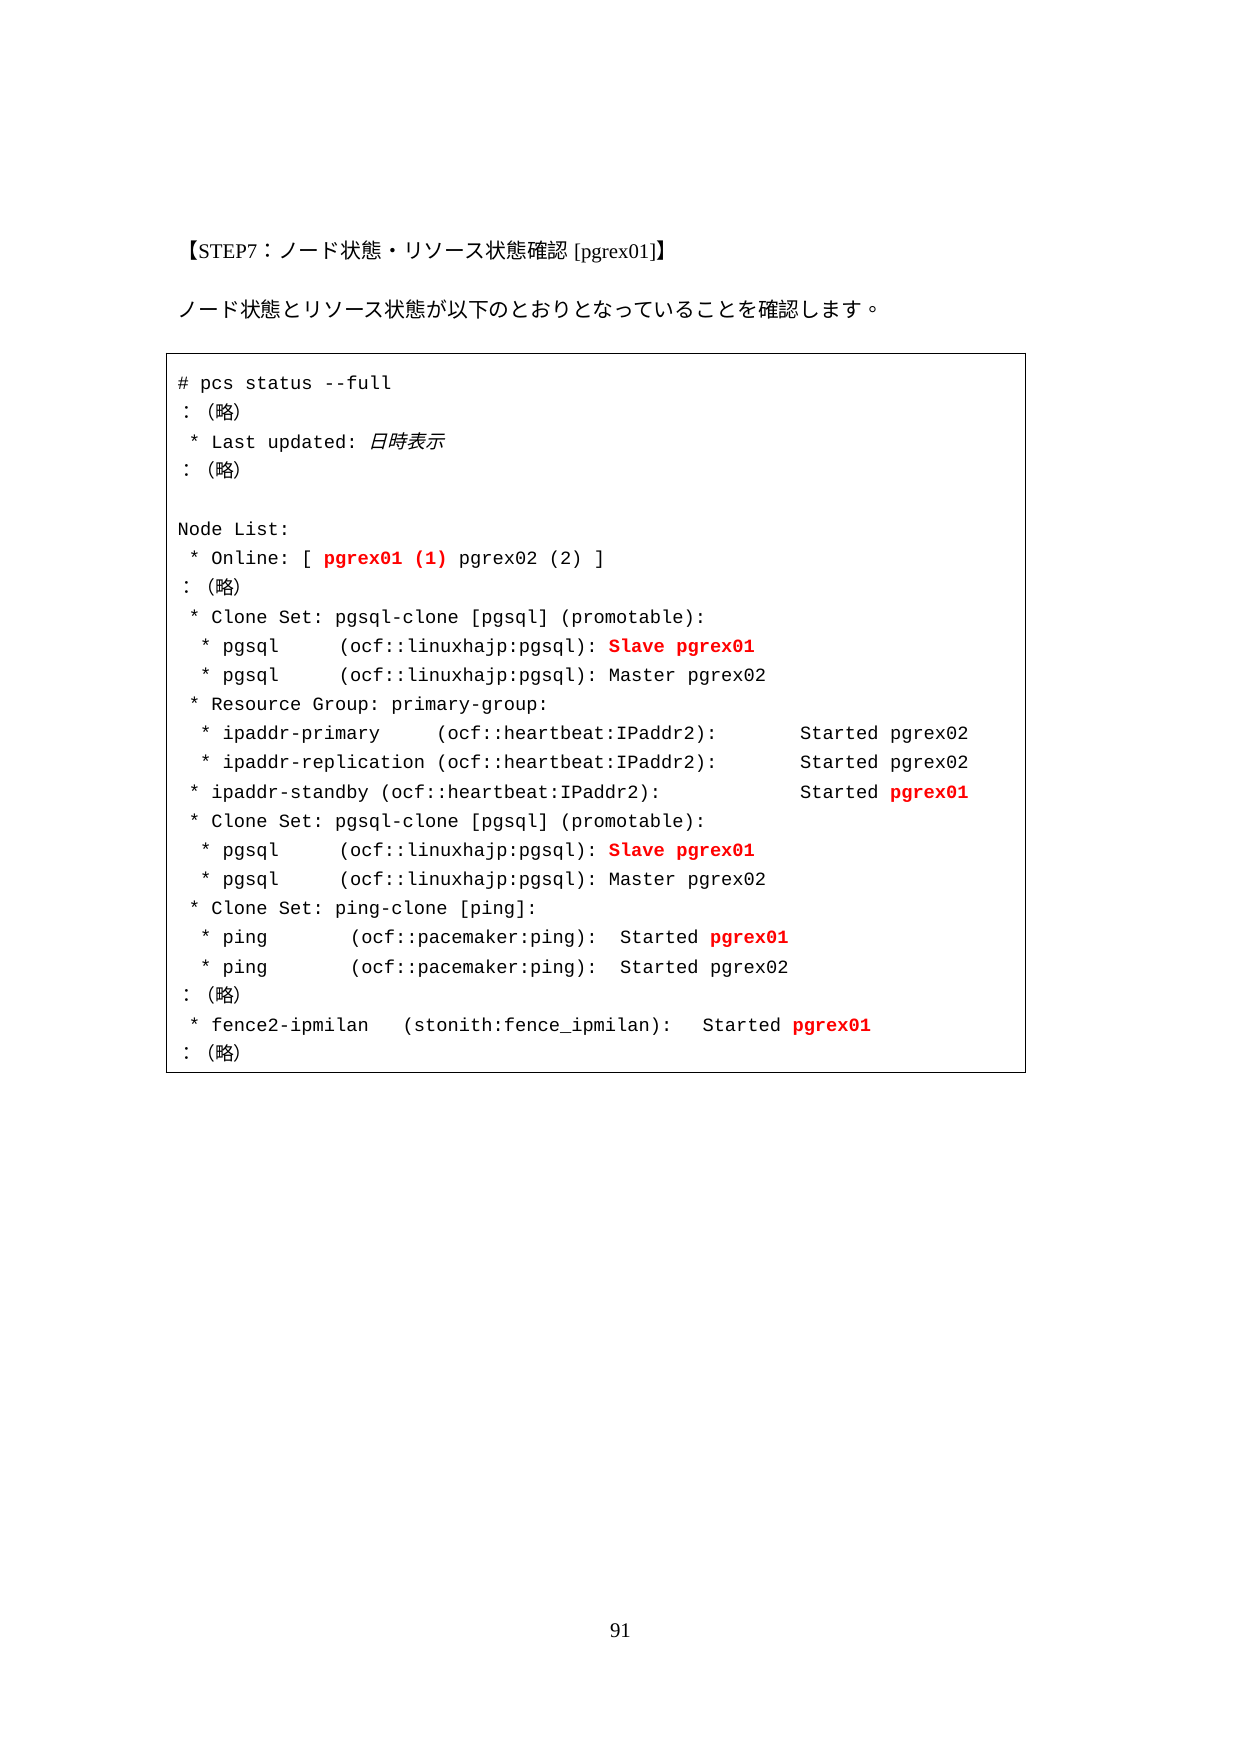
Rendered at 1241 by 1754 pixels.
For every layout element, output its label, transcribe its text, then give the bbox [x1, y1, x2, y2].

table_header # pcs status --full ：（略） * Last updated: 日時表示 ：（略） Node List: * Online: [ pgrex01 (1) pgrex02 (2) ] ：（略） * Clone Set: pgsql-clone [pgsql] (promotable): * pgsql (ocf::linuxhajp:pgsql): Slave pgrex01 * pgsql (ocf::linuxhajp:pgsql): Master pgrex02 * Resource Group: primary-group: * ipaddr-primary (ocf::heartbeat:IPaddr2): Started pgrex02 * ipaddr-replication (ocf::heartbeat:IPaddr2): Started pgrex02 * ipaddr-standby (ocf::heartbeat:IPaddr2): Started pgrex01 * Clone Set: pgsql-clone [pgsql] (promotable): * pgsql (ocf::linuxhajp:pgsql): Slave pgrex01 * pgsql (ocf::linuxhajp:pgsql): Master pgrex02 * Clone Set: ping-clone [ping]: * ping (ocf::pacemaker:ping): Started pgrex01 * ping (ocf::pacemaker:ping): Started pgrex02 ：（略） * fence2-ipmilan (stonith:fence_ipmilan): Started pgrex01 ：（略） [167, 354, 1025, 1072]
text 【STEP7：ノード状態・リソース状態確認 [pgrex01]】 [177, 236, 1054, 265]
text ノード状態とリソース状態が以下のとおりとなっていることを確認します。 [177, 294, 1054, 323]
